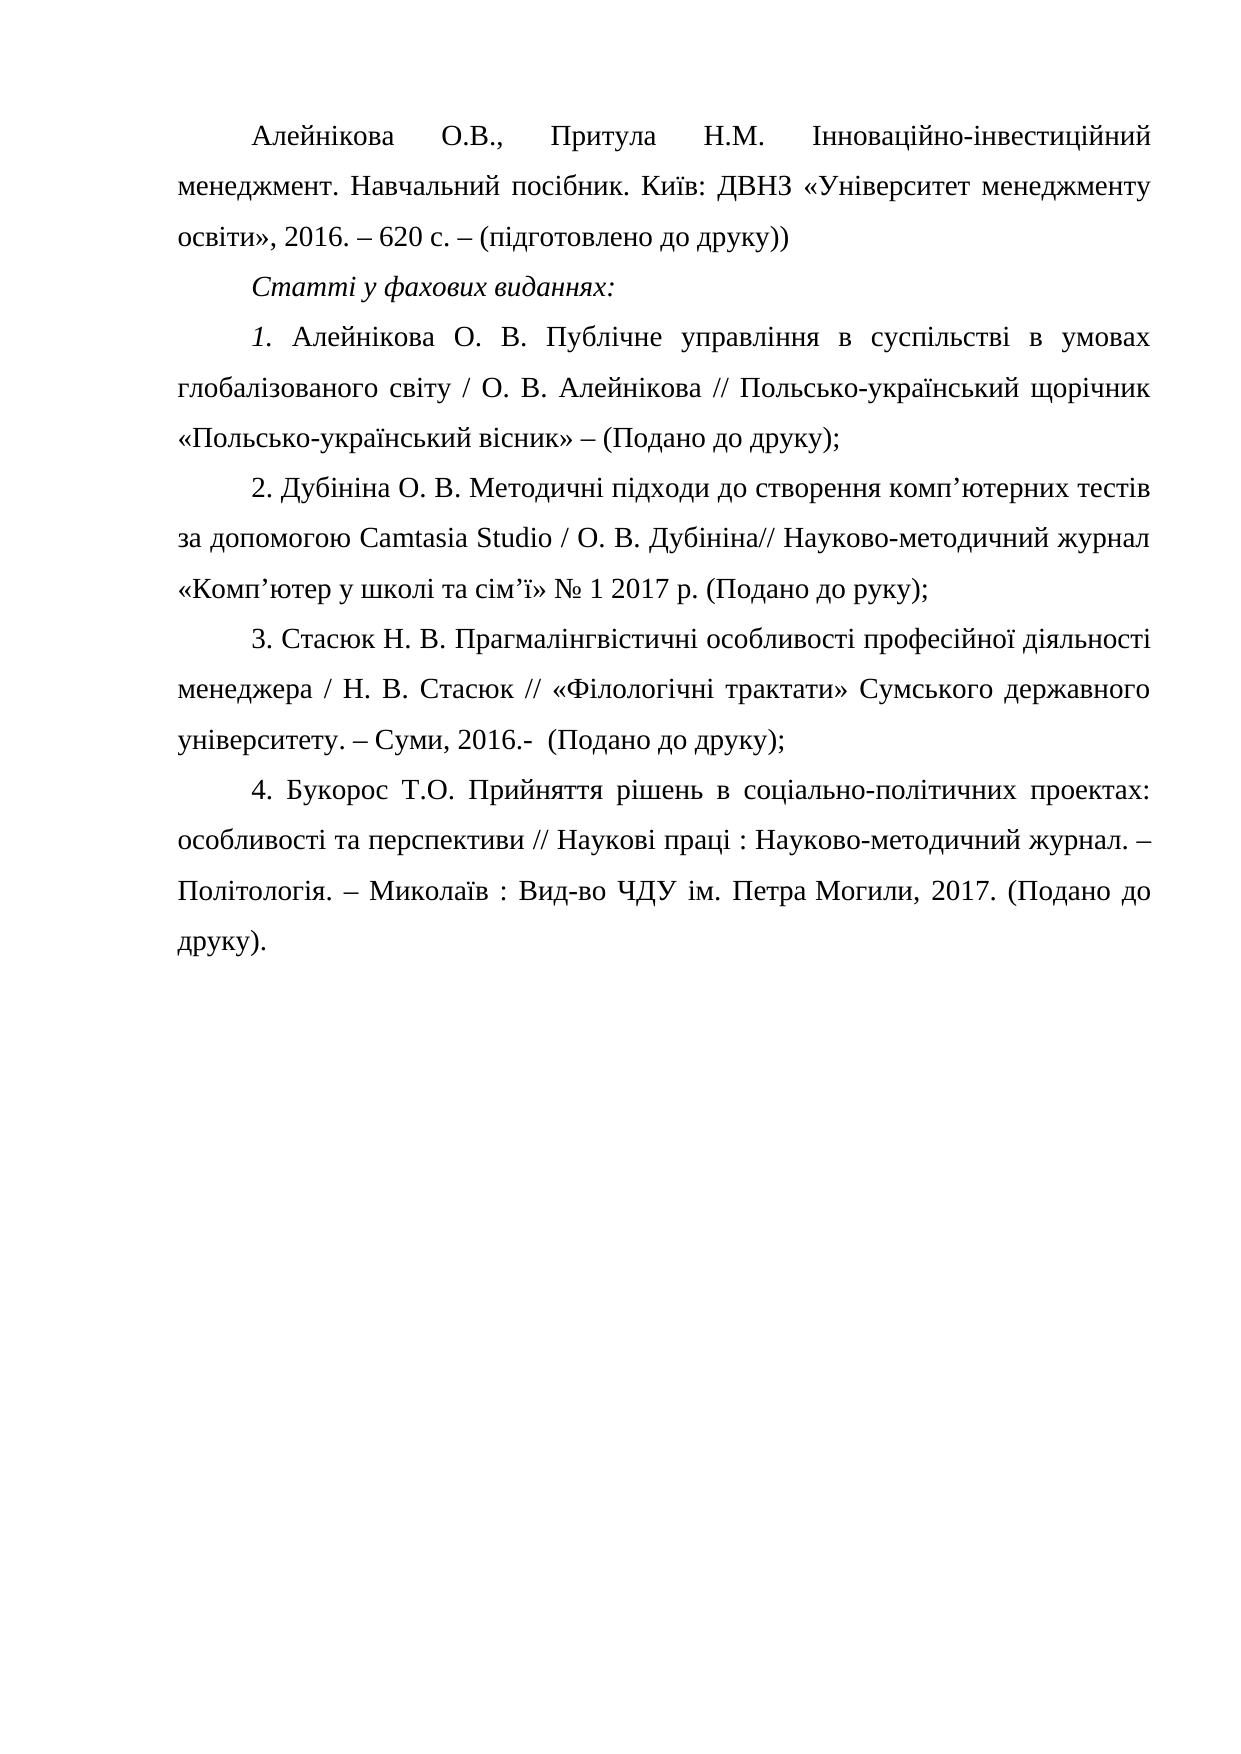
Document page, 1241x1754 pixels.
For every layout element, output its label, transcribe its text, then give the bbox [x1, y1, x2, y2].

text 4. Букорос Т.О. Прийняття рішень в соціально-політичних проектах: особливості та перспективи // Наукові праці : Науково-методичний журнал. – Політологія. – Миколаїв : Вид-во ЧДУ ім. Петра Могили, 2017. (Подано до друку). [177, 772, 1152, 957]
text Алейнікова О.В., Притула Н.М. Інноваційно-інвестиційний менеджмент. Навчальний посібник. Київ: ДВНЗ «Університет менеджменту освіти», 2016. – 620 с. – (підготовлено до друку)) [177, 118, 1152, 252]
text 2. Дубініна О. В. Методичні підходи до створення комп’ютерних тестів за допомогою Camtasia Studio / О. В. Дубініна// Науково-методичний журнал «Комп’ютер у школі та сім’ї» № 1 2017 р. (Подано до руку); [177, 470, 1152, 604]
text Статті у фахових виданнях: [177, 269, 1152, 303]
text 3. Стасюк Н. В. Прагмалінгвістичні особливості професійної діяльності менеджера / Н. В. Стасюк // «Філологічні трактати» Сумського державного університету. – Суми, 2016.- (Подано до друку); [177, 621, 1152, 755]
text 1. Алейнікова О. В. Публічне управління в суспільстві в умовах глобалізованого світу / О. В. Алейнікова // Польсько-український щорічник «Польсько-український вісник» – (Подано до друку); [177, 319, 1152, 453]
